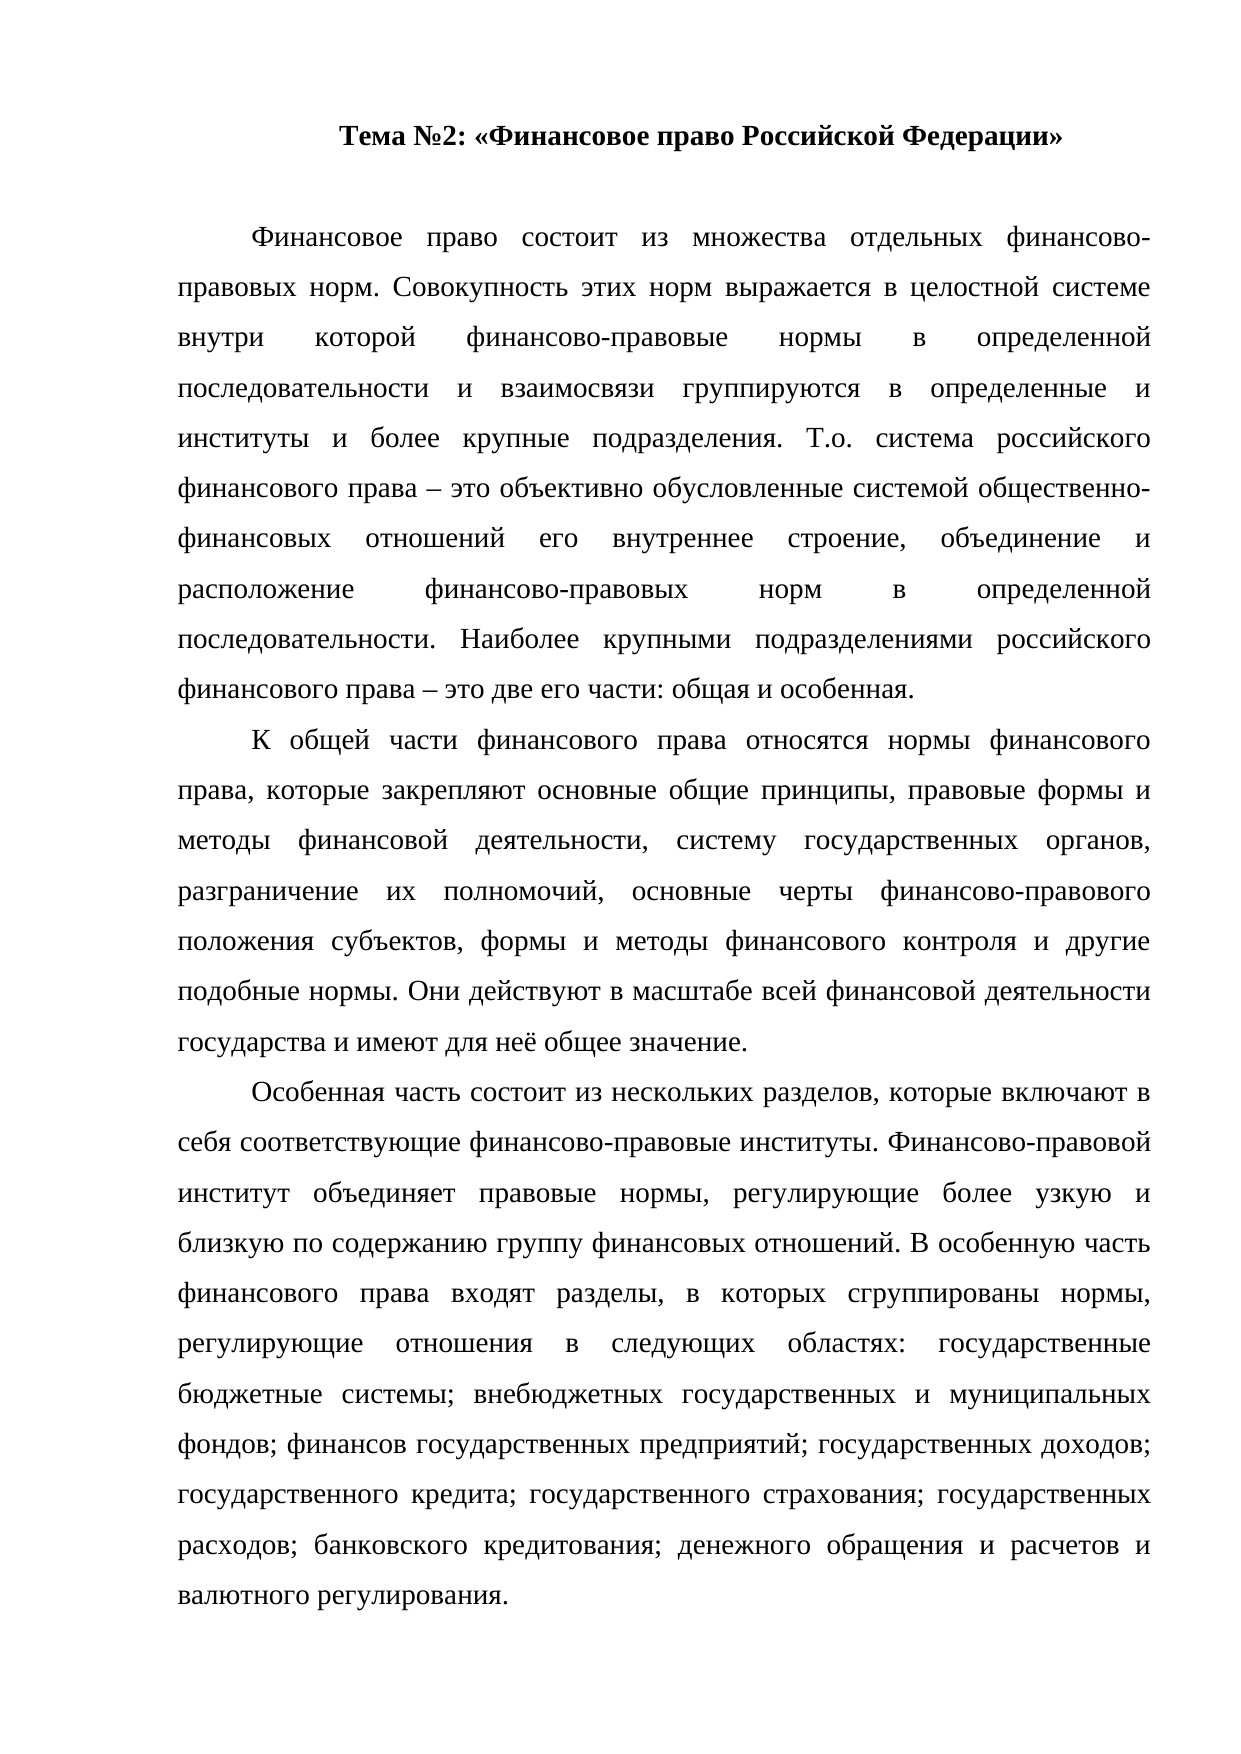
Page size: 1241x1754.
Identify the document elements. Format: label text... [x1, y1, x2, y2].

text Особенная часть состоит из нескольких разделов, которые включают в себя соответствующие финансово-правовые институты. Финансово-правовой институт объединяет правовые нормы, регулирующие более узкую и близкую по содержанию группу финансовых отношений. В особенную часть финансового права входят разделы, в которых сгруппированы нормы, регулирующие отношения в следующих областях: государственные бюджетные системы; внебюджетных государственных и муниципальных фондов; финансов государственных предприятий; государственных доходов; государственного кредита; государственного страхования; государственных расходов; банковского кредитования; денежного обращения и расчетов и валютного регулирования. [177, 1074, 1152, 1611]
text К общей части финансового права относятся нормы финансового права, которые закрепляют основные общие принципы, правовые формы и методы финансовой деятельности, систему государственных органов, разграничение их полномочий, основные черты финансово-правового положения субъектов, формы и методы финансового контроля и другие подобные нормы. Они действуют в масштабе всей финансовой деятельности государства и имеют для неё общее значение. [177, 722, 1152, 1057]
text Тема №2: «Финансовое право Российской Федерации» [177, 118, 1152, 152]
text Финансовое право состоит из множества отдельных финансово-правовых норм. Совокупность этих норм выражается в целостной системе внутри которой финансово-правовые нормы в определенной последовательности и взаимосвязи группируются в определенные и институты и более крупные подразделения. Т.о. система российского финансового права – это объективно обусловленные системой общественно-финансовых отношений его внутреннее строение, объединение и расположение финансово-правовых норм в определенной последовательности. Наиболее крупными подразделениями российского финансового права – это две его части: общая и особенная. [177, 219, 1152, 705]
